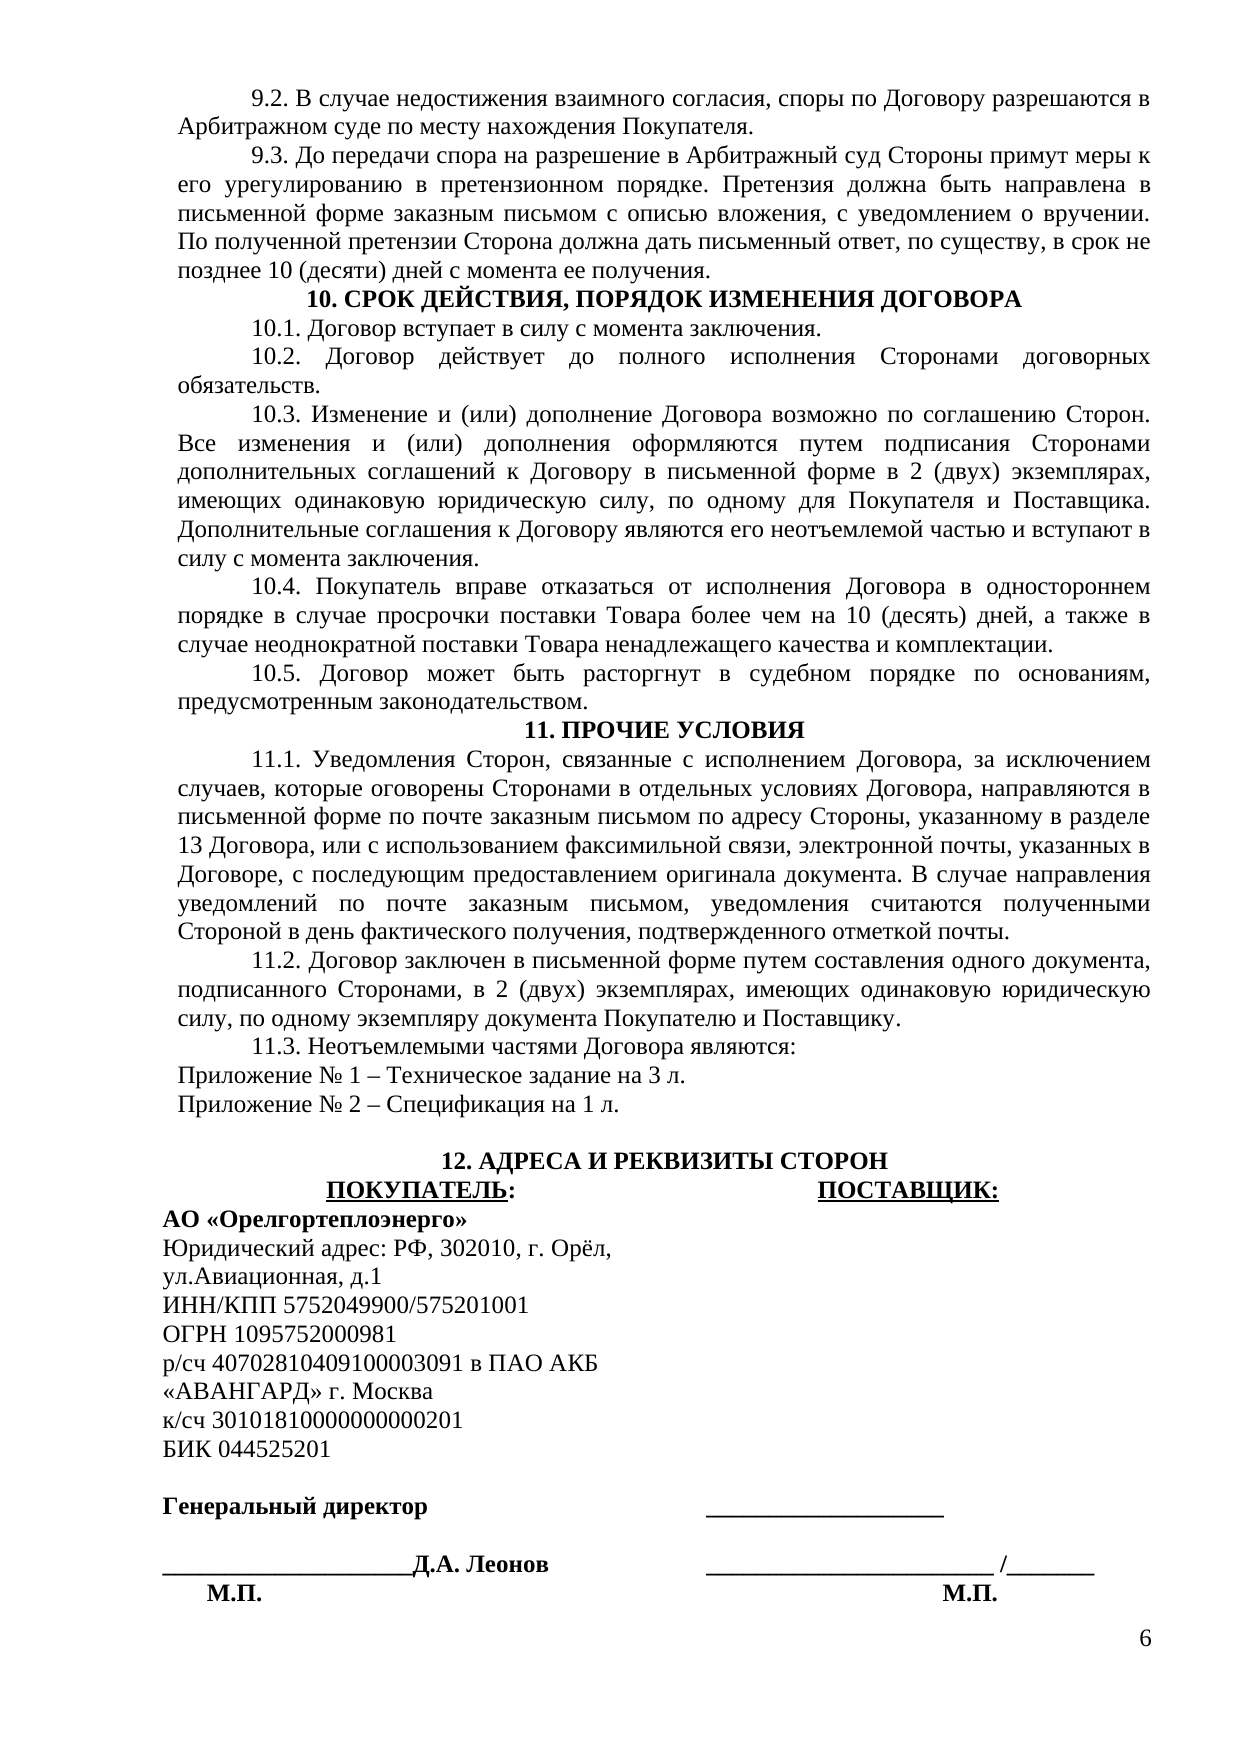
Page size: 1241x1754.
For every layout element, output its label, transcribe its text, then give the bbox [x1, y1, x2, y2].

text 10.3. Изменение и (или) дополнение Договора возможно по соглашению Сторон. Все изменения и (или) дополнения оформляются путем подписания Сторонами дополнительных соглашений к Договору в письменной форме в 2 (двух) экземплярах, имеющих одинаковую юридическую силу, по одному для Покупателя и Поставщика. Дополнительные соглашения к Договору являются его неотъемлемой частью и вступают в силу с момента заключения. [177, 399, 1152, 571]
table_header ПОКУПАТЕЛЬ: [177, 1175, 665, 1204]
text Приложение № 1 – Техническое задание на 3 л. [177, 1060, 1152, 1089]
table_header ПОСТАВЩИК: [665, 1175, 1152, 1204]
text 10. СРОК ДЕЙСТВИЯ, ПОРЯДОК ИЗМЕНЕНИЯ ДОГОВОРА [177, 284, 1152, 313]
table_header АО «Орелгортеплоэнерго» Юридический адрес: РФ, 302010, г. Орёл, ул.Авиационная, д.1 ИНН/КПП 5752049900/575201001 ОГРН 1095752000981 р/сч 40702810409100003091 в ПАО АКБ «АВАНГАРД» г. Москва к/сч 30101810000000000201 БИК 044525201 Генеральный директор ____________________Д.А. Леонов М.П. [151, 1204, 695, 1606]
text 9.2. В случае недостижения взаимного согласия, споры по Договору разрешаются в Арбитражном суде по месту нахождения Покупателя. [177, 83, 1152, 140]
text 11.2. Договор заключен в письменной форме путем составления одного документа, подписанного Сторонами, в 2 (двух) экземплярах, имеющих одинаковую юридическую силу, по одному экземпляру документа Покупателю и Поставщику. [177, 945, 1152, 1031]
text Приложение № 2 – Спецификация на 1 л. [177, 1089, 1152, 1118]
text 11.1. Уведомления Сторон, связанные с исполнением Договора, за исключением случаев, которые оговорены Сторонами в отдельных условиях Договора, направляются в письменной форме по почте заказным письмом по адресу Стороны, указанному в разделе 13 Договора, или с использованием факсимильной связи, электронной почты, указанных в Договоре, с последующим предоставлением оригинала документа. В случае направления уведомлений по почте заказным письмом, уведомления считаются полученными Стороной в день фактического получения, подтвержденного отметкой почты. [177, 744, 1152, 945]
table_header ___________________ _______________________ /_______ М.П. [695, 1204, 1201, 1606]
text 10.4. Покупатель вправе отказаться от исполнения Договора в одностороннем порядке в случае просрочки поставки Товара более чем на 10 (десять) дней, а также в случае неоднократной поставки Товара ненадлежащего качества и комплектации. [177, 571, 1152, 658]
text 12. АДРЕСА И РЕКВИЗИТЫ СТОРОН [177, 1146, 1152, 1175]
text 11.3. Неотъемлемыми частями Договора являются: [177, 1031, 1152, 1060]
text 10.1. Договор вступает в силу с момента заключения. [177, 313, 1152, 341]
text 10.2. Договор действует до полного исполнения Сторонами договорных обязательств. [177, 341, 1152, 399]
text 11. ПРОЧИЕ УСЛОВИЯ [177, 715, 1152, 744]
text 10.5. Договор может быть расторгнут в судебном порядке по основаниям, предусмотренным законодательством. [177, 658, 1152, 715]
text 9.3. До передачи спора на разрешение в Арбитражный суд Стороны примут меры к его урегулированию в претензионном порядке. Претензия должна быть направлена в письменной форме заказным письмом с описью вложения, с уведомлением о вручении. По полученной претензии Сторона должна дать письменный ответ, по существу, в срок не позднее 10 (десяти) дней с момента ее получения. [177, 140, 1152, 284]
